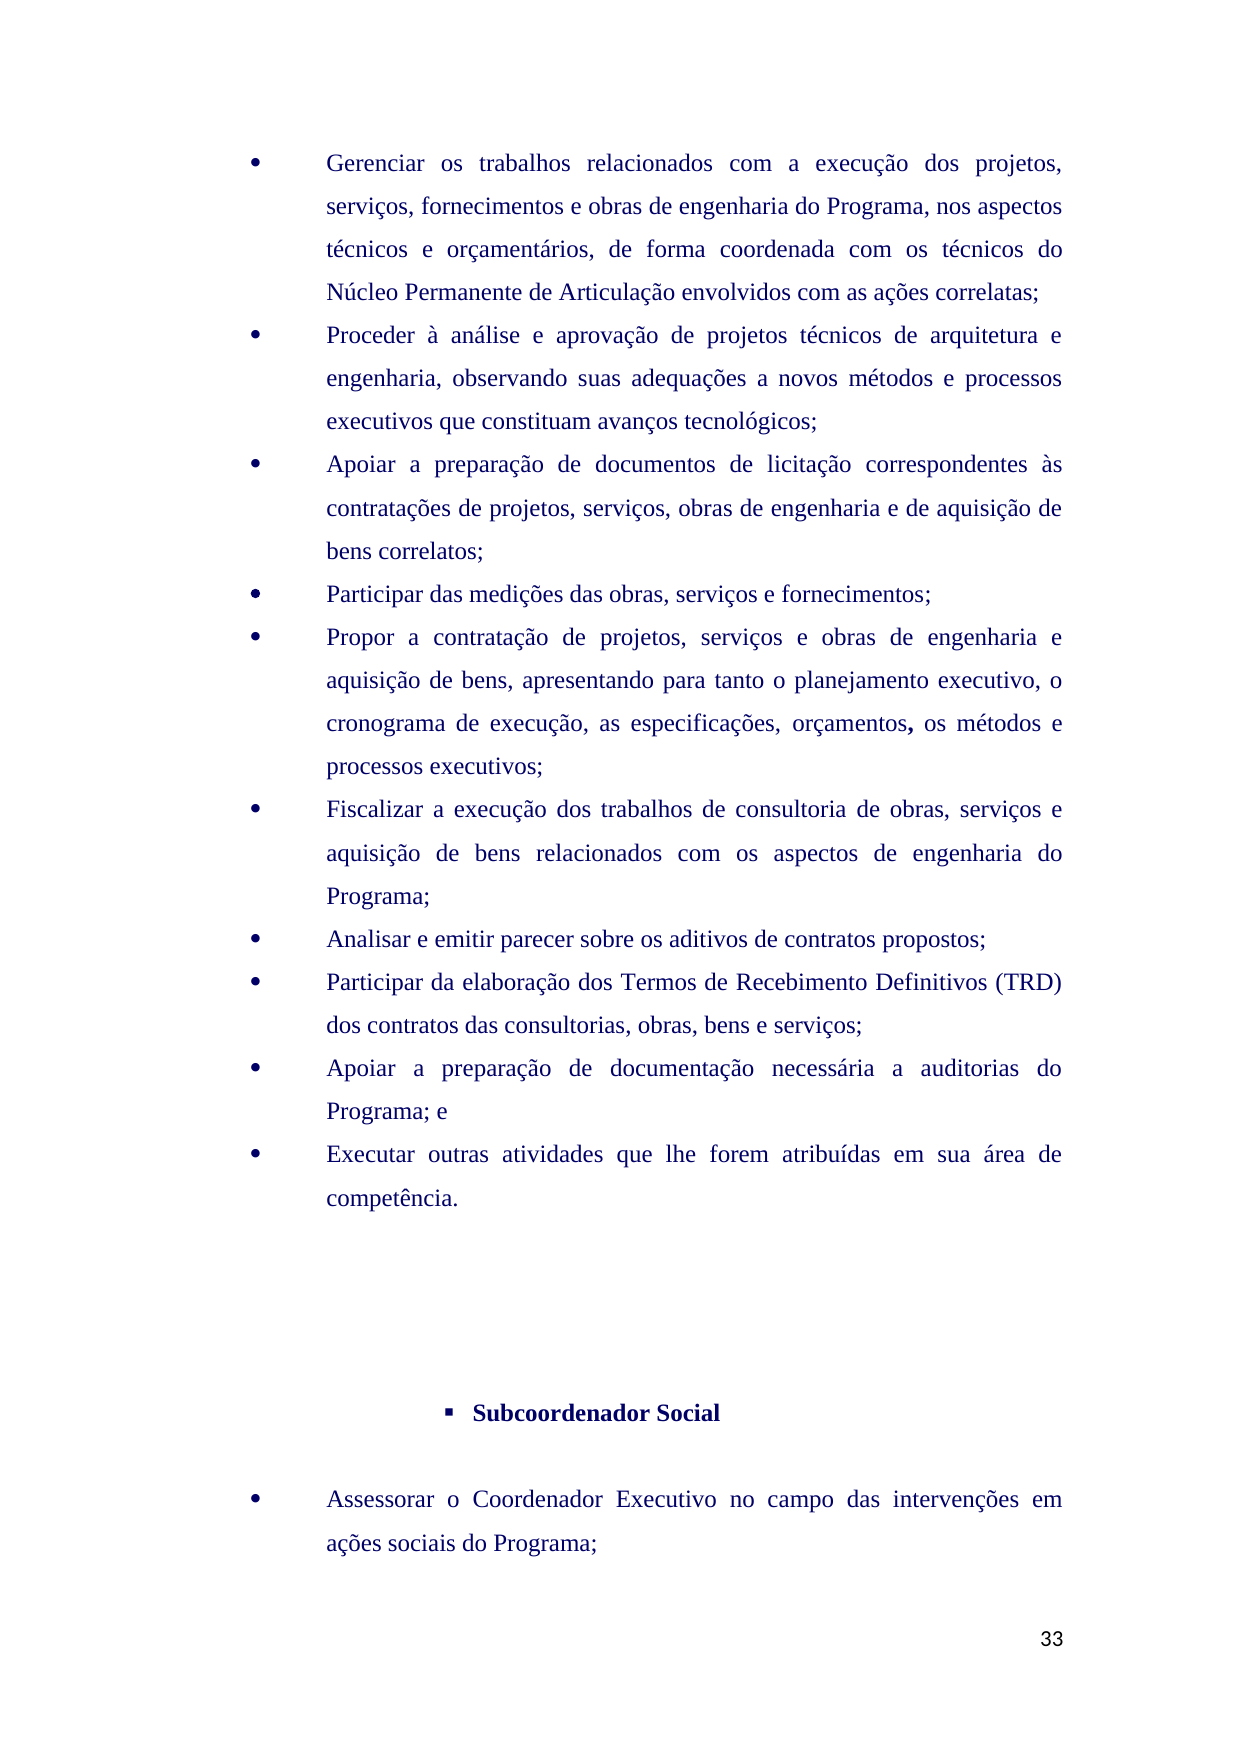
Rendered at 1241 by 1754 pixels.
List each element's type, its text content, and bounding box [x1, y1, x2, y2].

list Executar outras atividades que lhe forem atribuídas em sua área de competência. [251, 1139, 1063, 1211]
list Apoiar a preparação de documentos de licitação correspondentes às contratações de projetos, serviços, obras de engenharia e de aquisição de bens correlatos; [251, 449, 1063, 564]
list Fiscalizar a execução dos trabalhos de consultoria de obras, serviços e aquisição de bens relacionados com os aspectos de engenharia do Programa; [251, 794, 1063, 909]
list Propor a contratação de projetos, serviços e obras de engenharia e aquisição de bens, apresentando para tanto o planejamento executivo, o cronograma de execução, as especificações, orçamentos, os métodos e processos executivos; [251, 622, 1063, 780]
list Subcoordenador Social [325, 1398, 1063, 1427]
list Participar da elaboração dos Termos de Recebimento Definitivos (TRD) dos contratos das consultorias, obras, bens e serviços; [251, 967, 1063, 1039]
list Apoiar a preparação de documentação necessária a auditorias do Programa; e [251, 1053, 1063, 1125]
list Participar das medições das obras, serviços e fornecimentos; [251, 579, 1063, 608]
list Proceder à análise e aprovação de projetos técnicos de arquitetura e engenharia, observando suas adequações a novos métodos e processos executivos que constituam avanços tecnológicos; [251, 320, 1063, 435]
list Assessorar o Coordenador Executivo no campo das intervenções em ações sociais do Programa; [251, 1484, 1063, 1556]
list Gerenciar os trabalhos relacionados com a execução dos projetos, serviços, fornecimentos e obras de engenharia do Programa, nos aspectos técnicos e orçamentários, de forma coordenada com os técnicos do Núcleo Permanente de Articulação envolvidos com as ações correlatas; [251, 148, 1063, 306]
list Analisar e emitir parecer sobre os aditivos de contratos propostos; [251, 924, 1063, 953]
